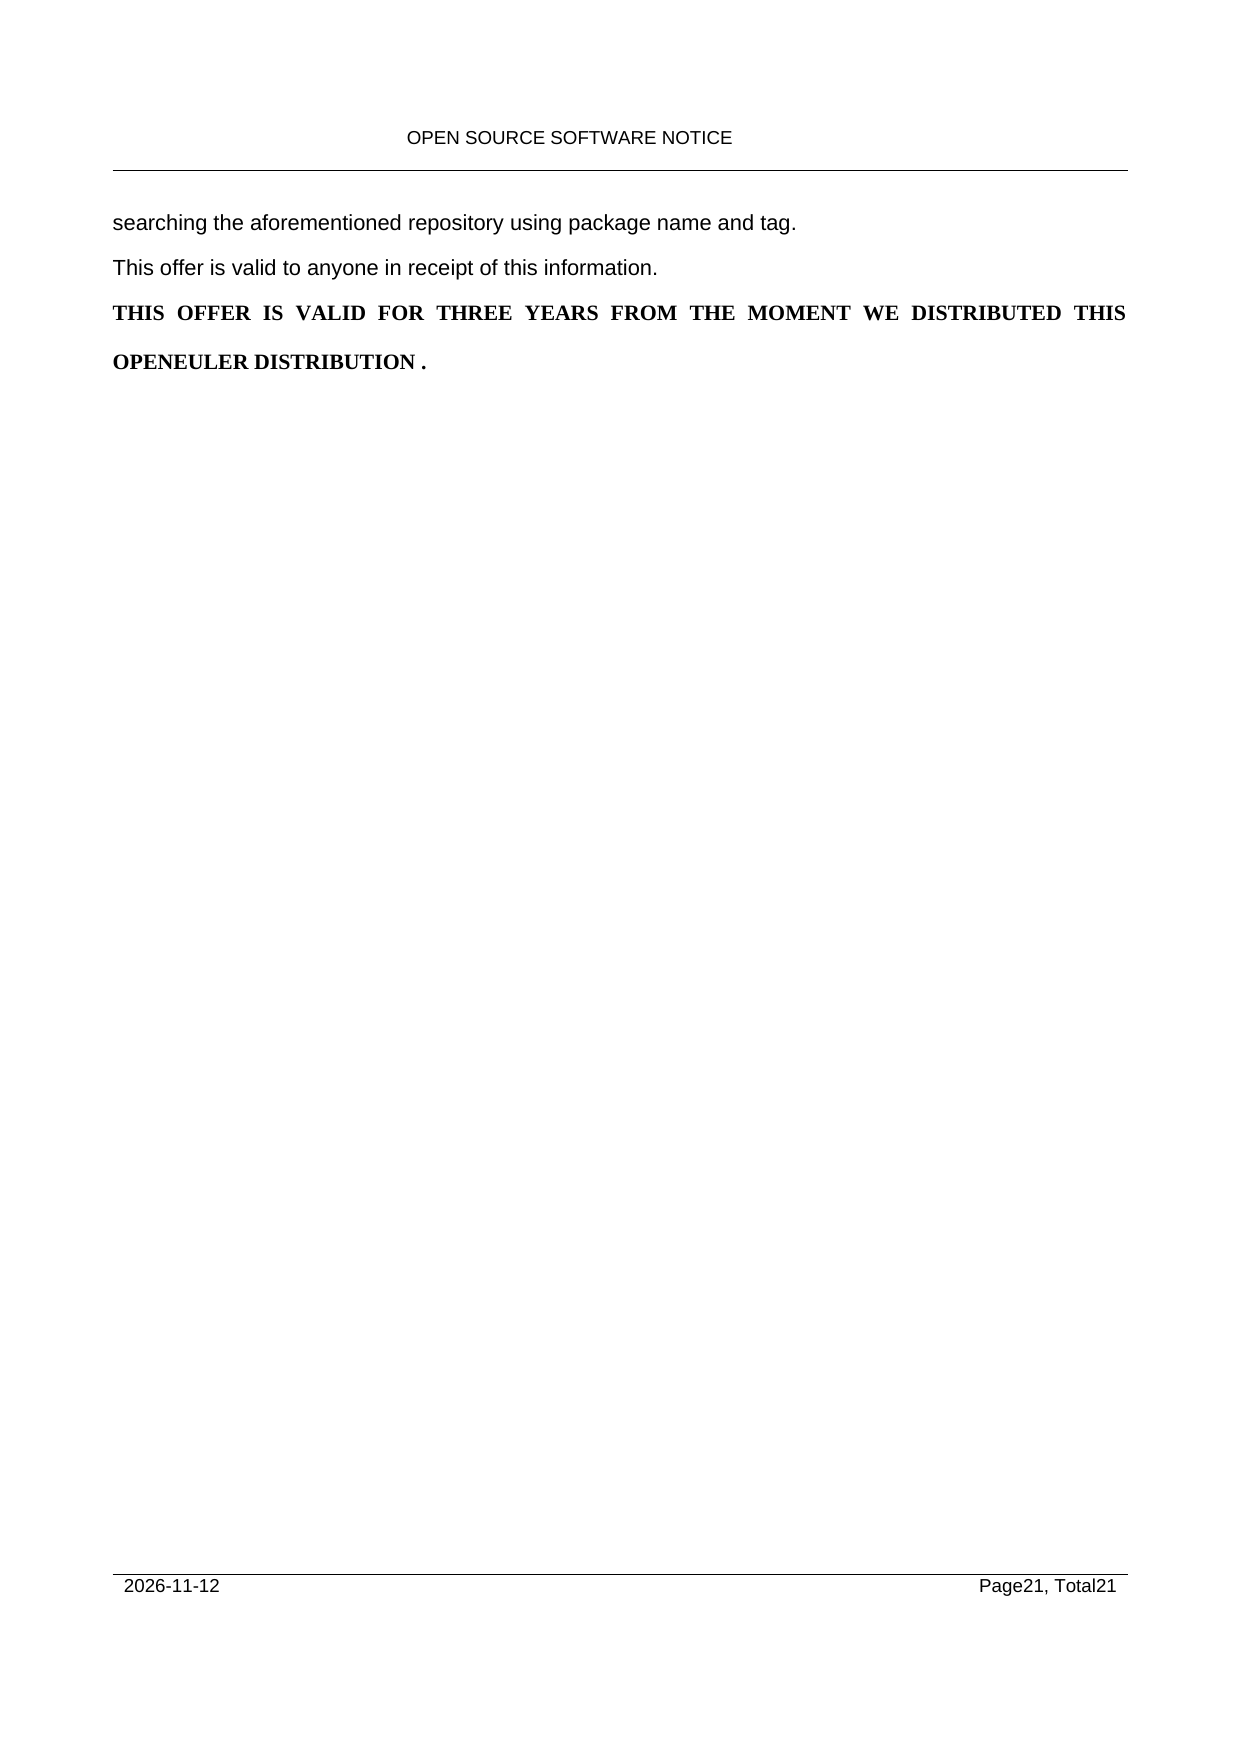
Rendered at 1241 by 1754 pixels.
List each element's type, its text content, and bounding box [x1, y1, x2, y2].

text THIS OFFER IS VALID FOR THREE YEARS FROM THE MOMENT WE DISTRIBUTED THIS OPENEULER DISTRIBUTION . [112, 297, 1128, 378]
text This offer is valid to anyone in receipt of this information. [112, 251, 1128, 284]
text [112, 206, 1128, 239]
